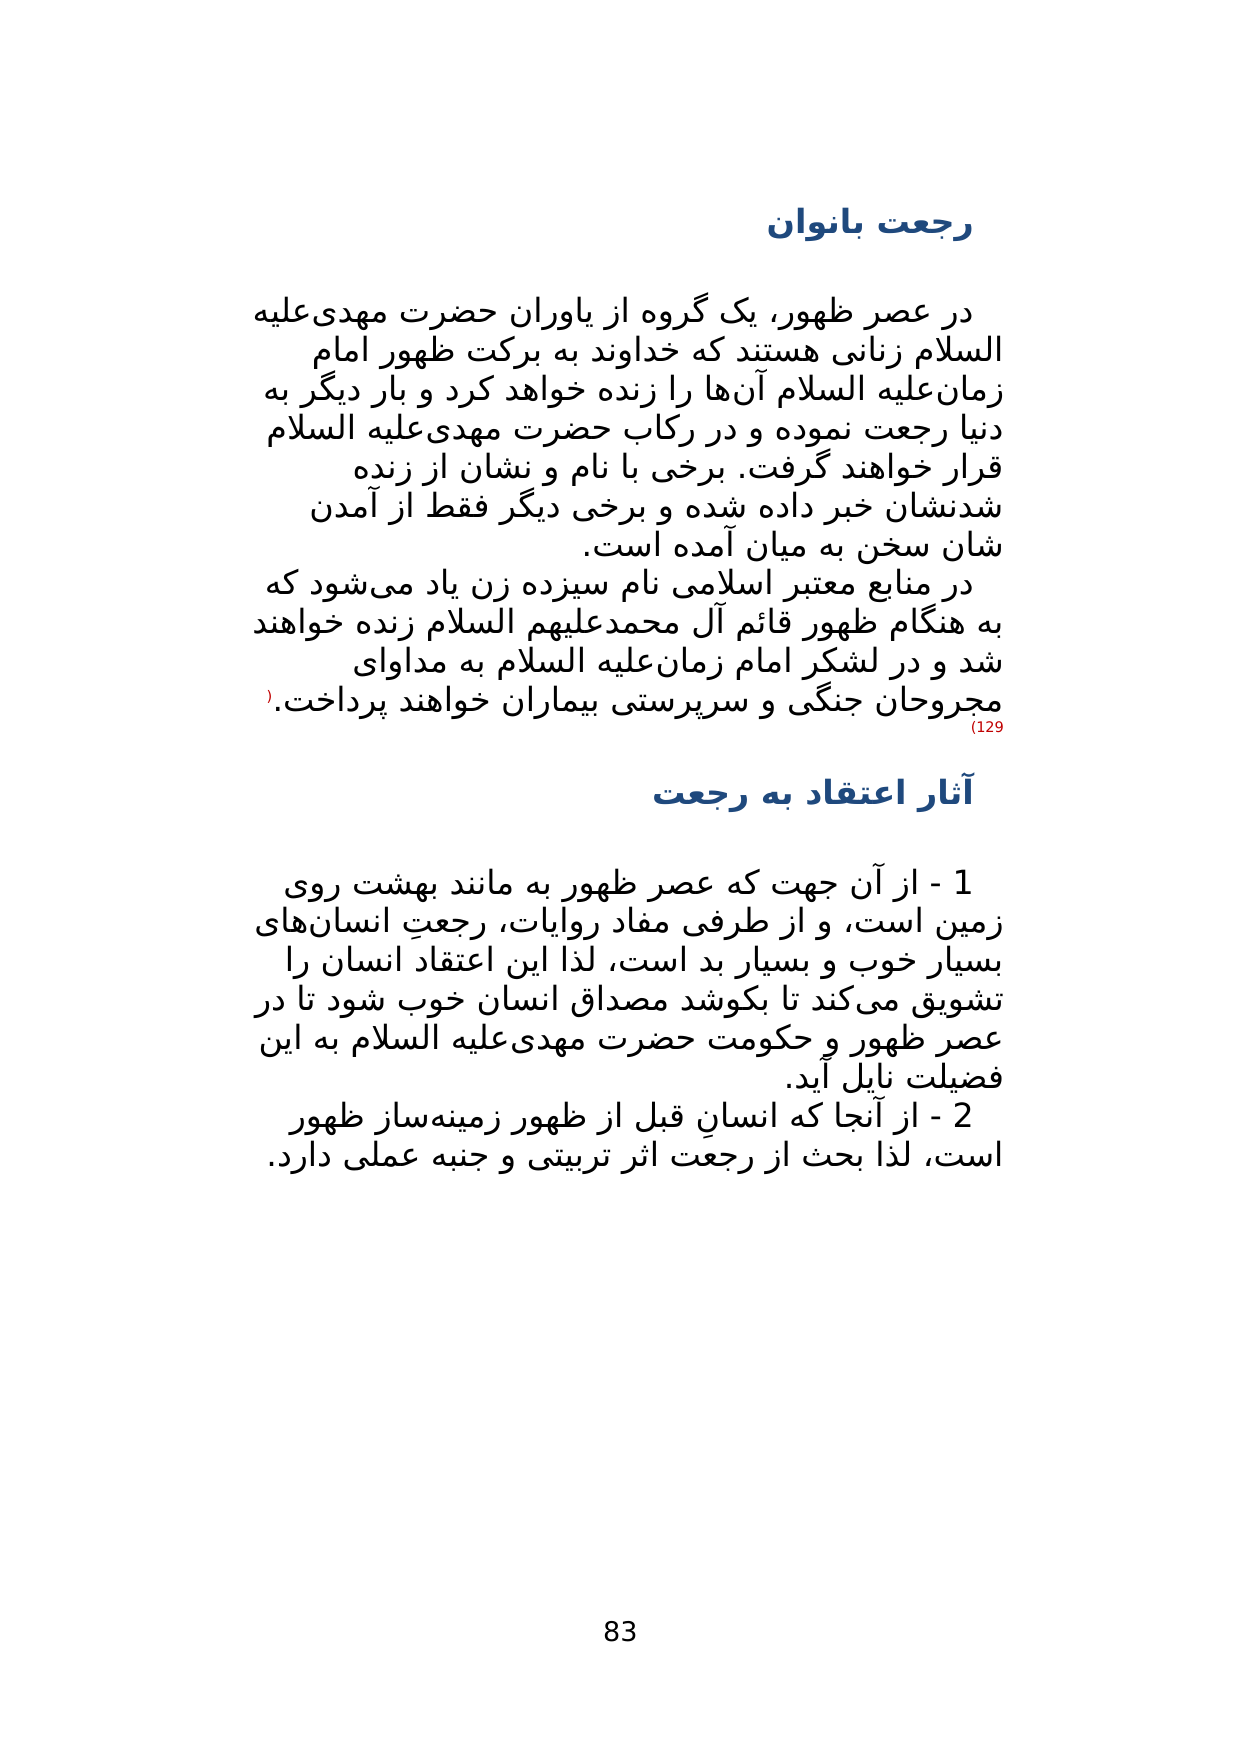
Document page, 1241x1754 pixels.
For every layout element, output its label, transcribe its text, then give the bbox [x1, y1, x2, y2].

subtitle رجعت بانوان [236, 202, 1004, 241]
subtitle آثار اعتقاد به رجعت [236, 773, 1004, 812]
text در منابع معتبر اسلامی نام سیزده زن یاد می‌شود که به هنگام ظهور قائم آل محمدعلیهم السلام زنده خواهند شد و در لشکر امام زمان‌علیه السلام به مداوای مجروحان جنگی و سرپرستی بیماران خواهند پرداخت.(129) [236, 564, 1004, 748]
text در عصر ظهور، یک گروه از یاوران حضرت مهدی‌علیه السلام زنانی هستند که خداوند به برکت ظهور امام زمان‌علیه السلام آن‌ها را زنده خواهد کرد و بار دیگر به دنیا رجعت نموده و در رکاب حضرت مهدی‌علیه السلام قرار خواهند گرفت. برخی با نام و نشان از زنده شدنشان خبر داده شده و برخی دیگر فقط از آمدن شان سخن به میان آمده است. [236, 292, 1004, 564]
text 1 - از آن جهت که عصر ظهور به مانند بهشت روی زمین است، و از طرفی مفاد روایات، رجعتِ انسان‌های بسیار خوب و بسیار بد است، لذا این اعتقاد انسان را تشویق می‌کند تا بکوشد مصداق انسان خوب شود تا در عصر ظهور و حکومت حضرت مهدی‌علیه السلام به این فضیلت نایل آید. [236, 863, 1004, 1096]
text 2 - از آنجا که انسانِ قبل از ظهور زمینه‌ساز ظهور است، لذا بحث از رجعت اثر تربیتی و جنبه عملی دارد. [236, 1096, 1004, 1174]
